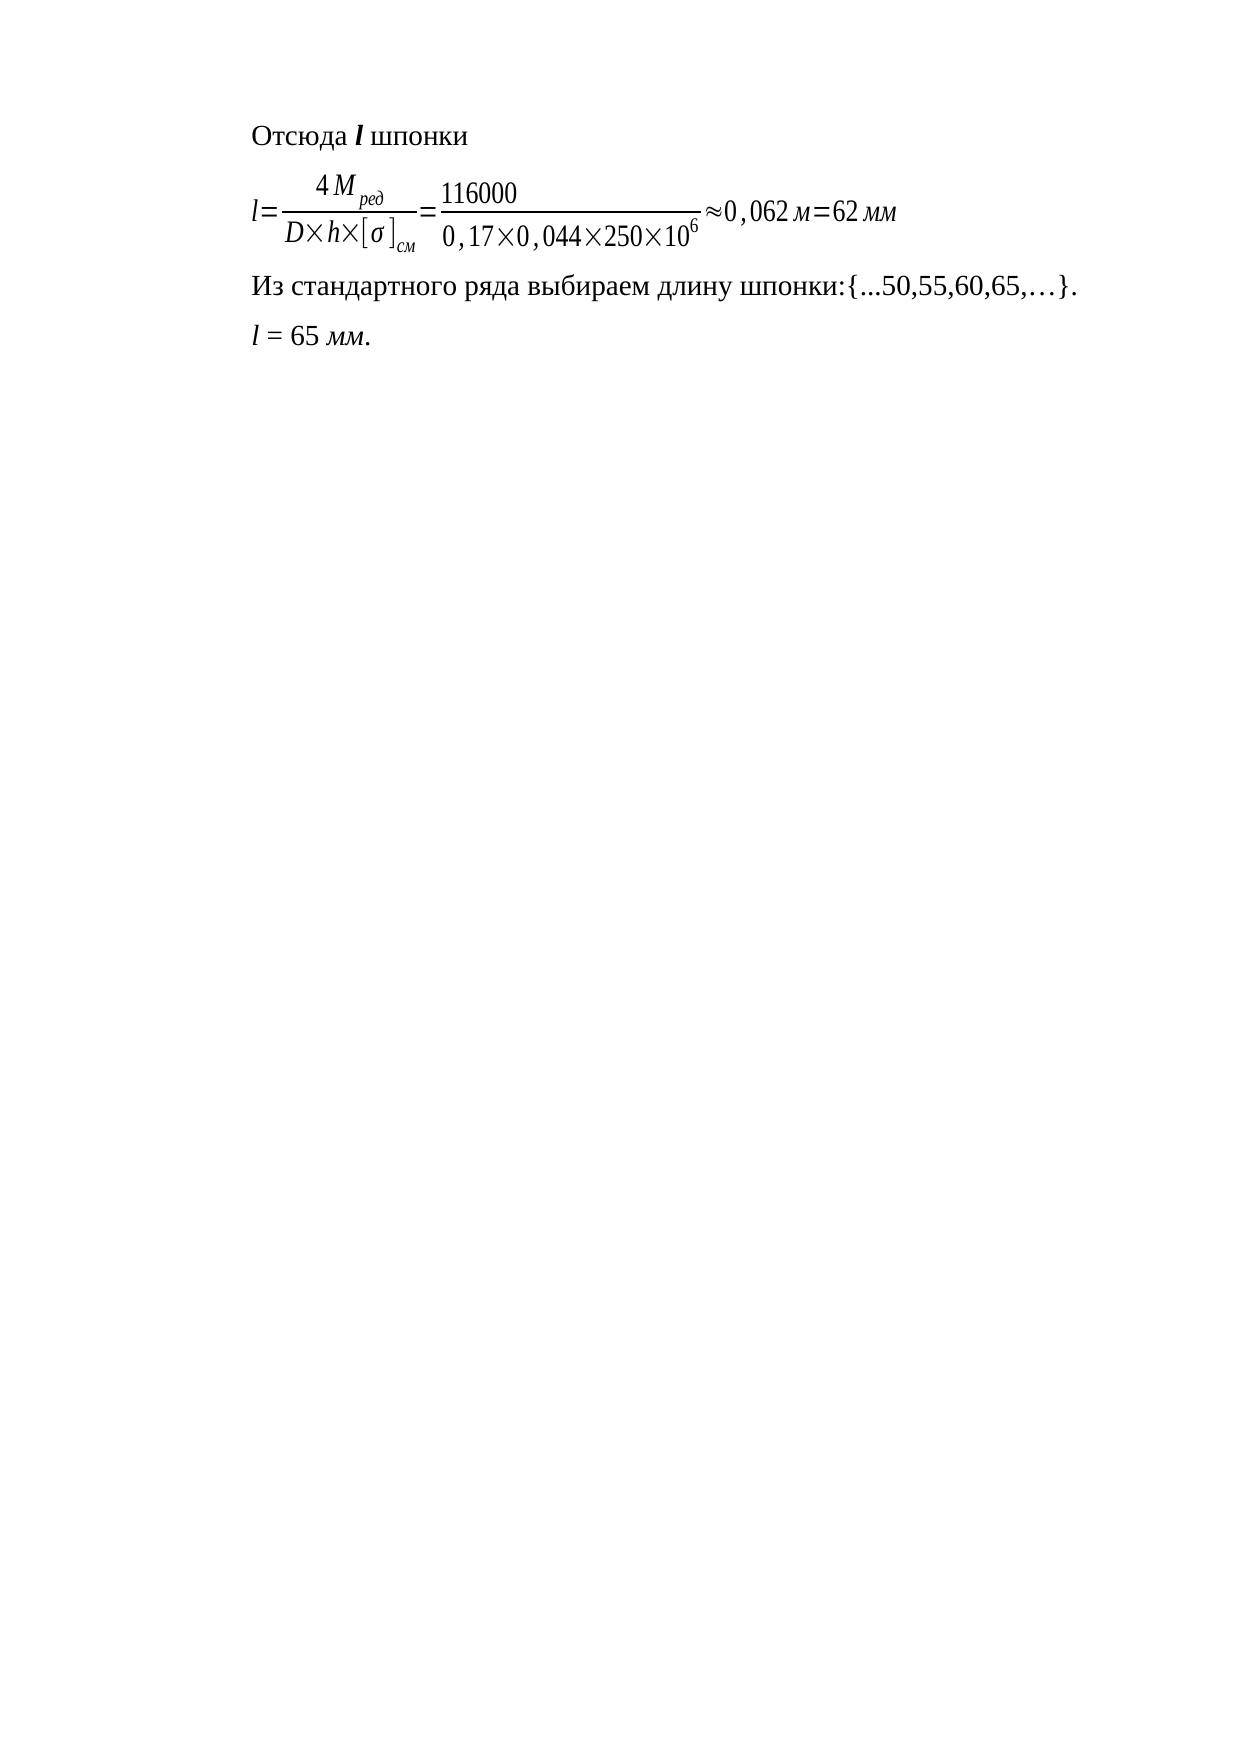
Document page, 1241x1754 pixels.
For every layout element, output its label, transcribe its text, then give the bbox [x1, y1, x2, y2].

text l = 65 мм. [177, 318, 1152, 352]
text Отсюда l шпонки [177, 118, 1152, 152]
text Из стандартного ряда выбираем длину шпонки:{...50,55,60,65,…}. [177, 268, 1152, 301]
